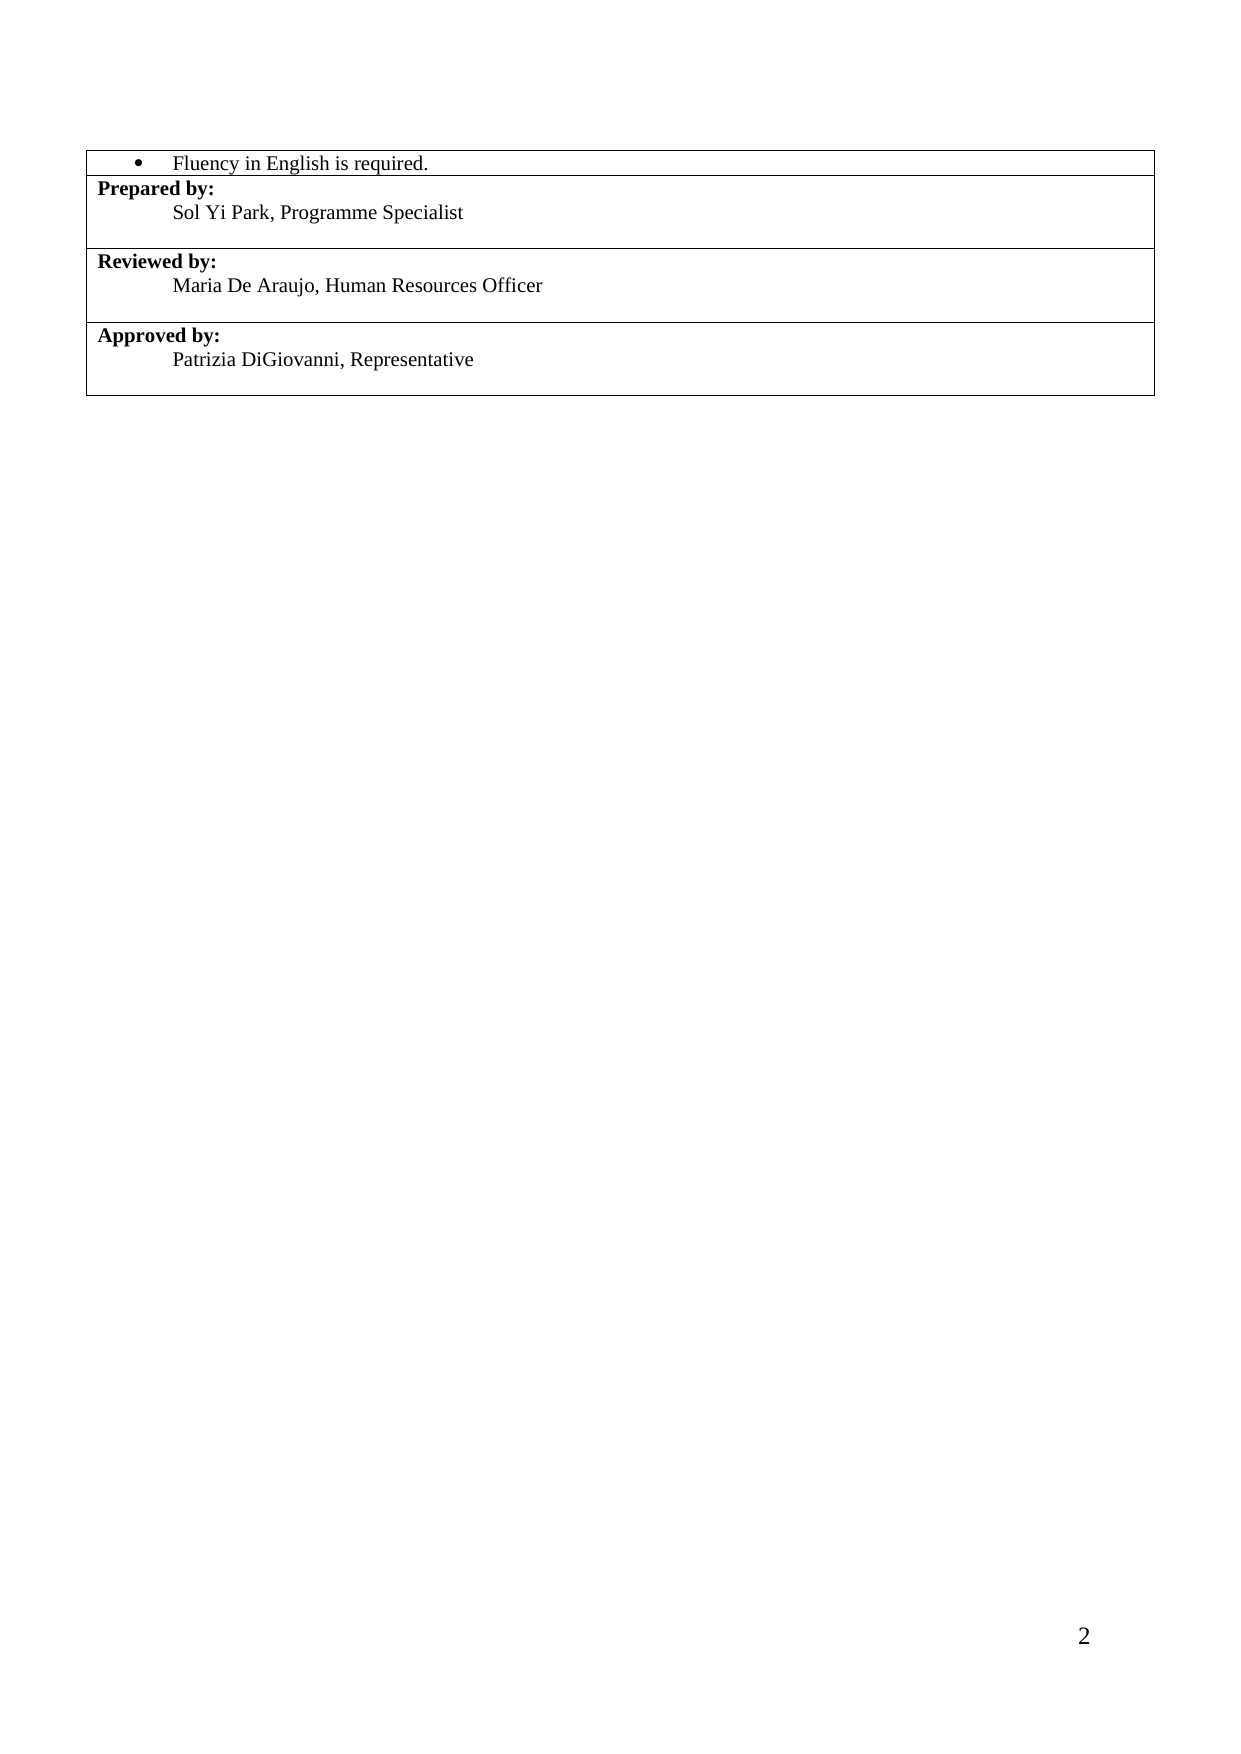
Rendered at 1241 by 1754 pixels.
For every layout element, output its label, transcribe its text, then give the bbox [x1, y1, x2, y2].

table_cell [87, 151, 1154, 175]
table_cell Approved by: Patrizia DiGiovanni, Representative [87, 323, 1154, 395]
table_cell Prepared by: Sol Yi Park, Programme Specialist [87, 176, 1154, 248]
table_cell Reviewed by: Maria De Araujo, Human Resources Officer [87, 249, 1154, 322]
